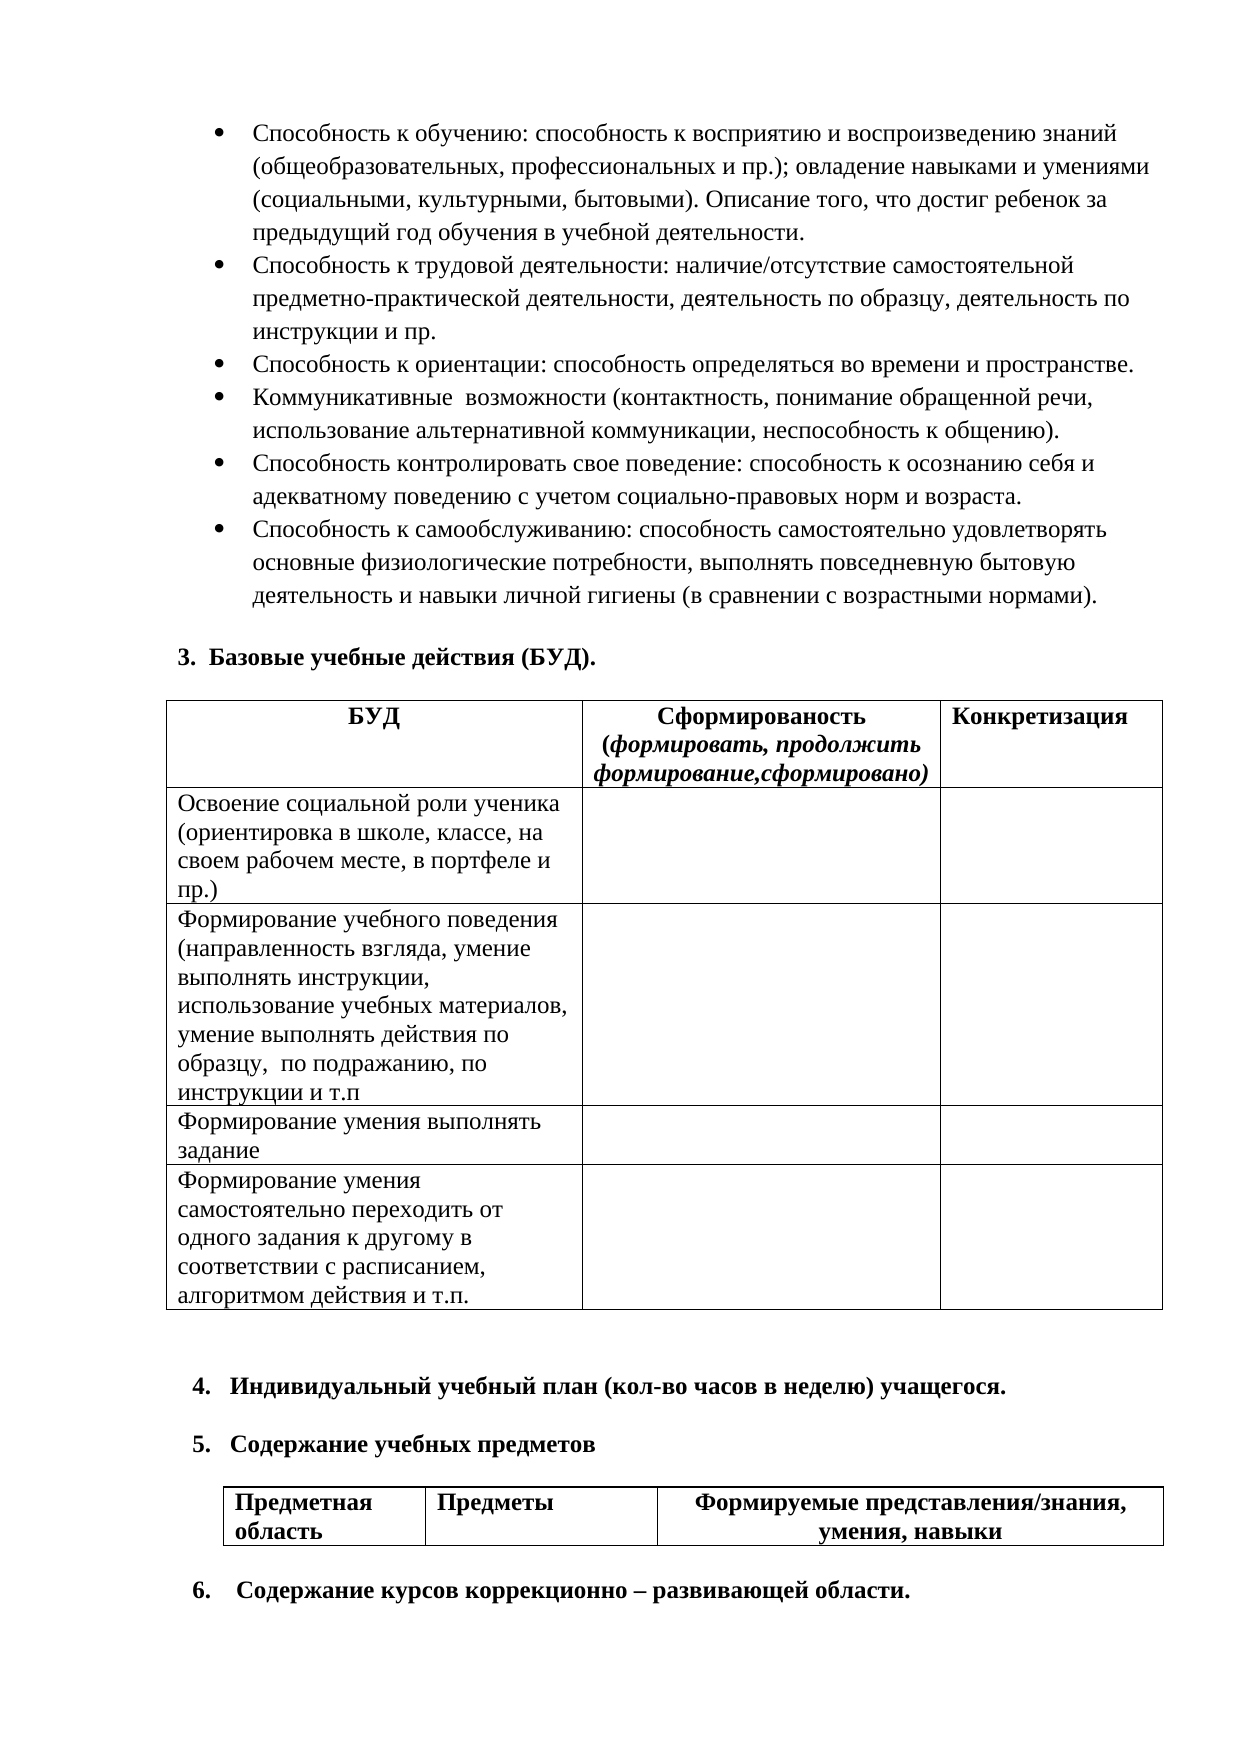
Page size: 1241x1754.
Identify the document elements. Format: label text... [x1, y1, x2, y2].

list Способность к трудовой деятельности: наличие/отсутствие самостоятельной предметно-практической деятельности, деятельность по образцу, деятельность по инструкции и пр. [215, 250, 1152, 345]
text 3. Базовые учебные действия (БУД). [177, 613, 1152, 671]
table_header Конкретизация [941, 701, 1162, 787]
table_cell Формирование учебного поведения (направленность взгляда, умение выполнять инструкции, использование учебных материалов, умение выполнять действия по образцу, по подражанию, по инструкции и т.п [167, 904, 582, 1105]
table_cell [941, 788, 1162, 903]
table_cell [583, 904, 940, 1105]
list Содержание учебных предметов [192, 1429, 1152, 1458]
table_cell [941, 1165, 1162, 1309]
list Индивидуальный учебный план (кол-во часов в неделю) учащегося. [192, 1371, 1152, 1400]
list Способность контролировать свое поведение: способность к осознанию себя и адекватному поведению с учетом социально-правовых норм и возраста. [215, 448, 1152, 510]
table_header Сформированость (формировать, продолжить формирование,сформировано) [583, 701, 940, 787]
list Содержание курсов коррекционно – развивающей области. [192, 1575, 1152, 1603]
table_header Предметы [426, 1488, 657, 1545]
table_header Формируемые представления/знания, умения, навыки [658, 1488, 1163, 1545]
table_header БУД [167, 701, 582, 787]
table_cell Освоение социальной роли ученика (ориентировка в школе, классе, на своем рабочем месте, в портфеле и пр.) [167, 788, 582, 903]
list Коммуникативные возможности (контактность, понимание обращенной речи, использование альтернативной коммуникации, неспособность к общению). [215, 382, 1152, 444]
table_cell Формирование умения выполнять задание [167, 1106, 582, 1164]
table_cell [941, 904, 1162, 1105]
table_header Предметная область [224, 1488, 425, 1545]
table_cell [583, 788, 940, 903]
table_cell Формирование умения самостоятельно переходить от одного задания к другому в соответствии с расписанием, алгоритмом действия и т.п. [167, 1165, 582, 1309]
table_cell [941, 1106, 1162, 1164]
table_cell [583, 1106, 940, 1164]
list Способность к ориентации: способность определяться во времени и пространстве. [215, 349, 1152, 378]
list Способность к обучению: способность к восприятию и воспроизведению знаний (общеобразовательных, профессиональных и пр.); овладение навыками и умениями (социальными, культурными, бытовыми). Описание того, что достиг ребенок за предыдущий год обучения в учебной деятельности. [215, 118, 1152, 246]
table_cell [583, 1165, 940, 1309]
list Способность к самообслуживанию: способность самостоятельно удовлетворять основные физиологические потребности, выполнять повседневную бытовую деятельность и навыки личной гигиены (в сравнении с возрастными нормами). [215, 514, 1152, 609]
